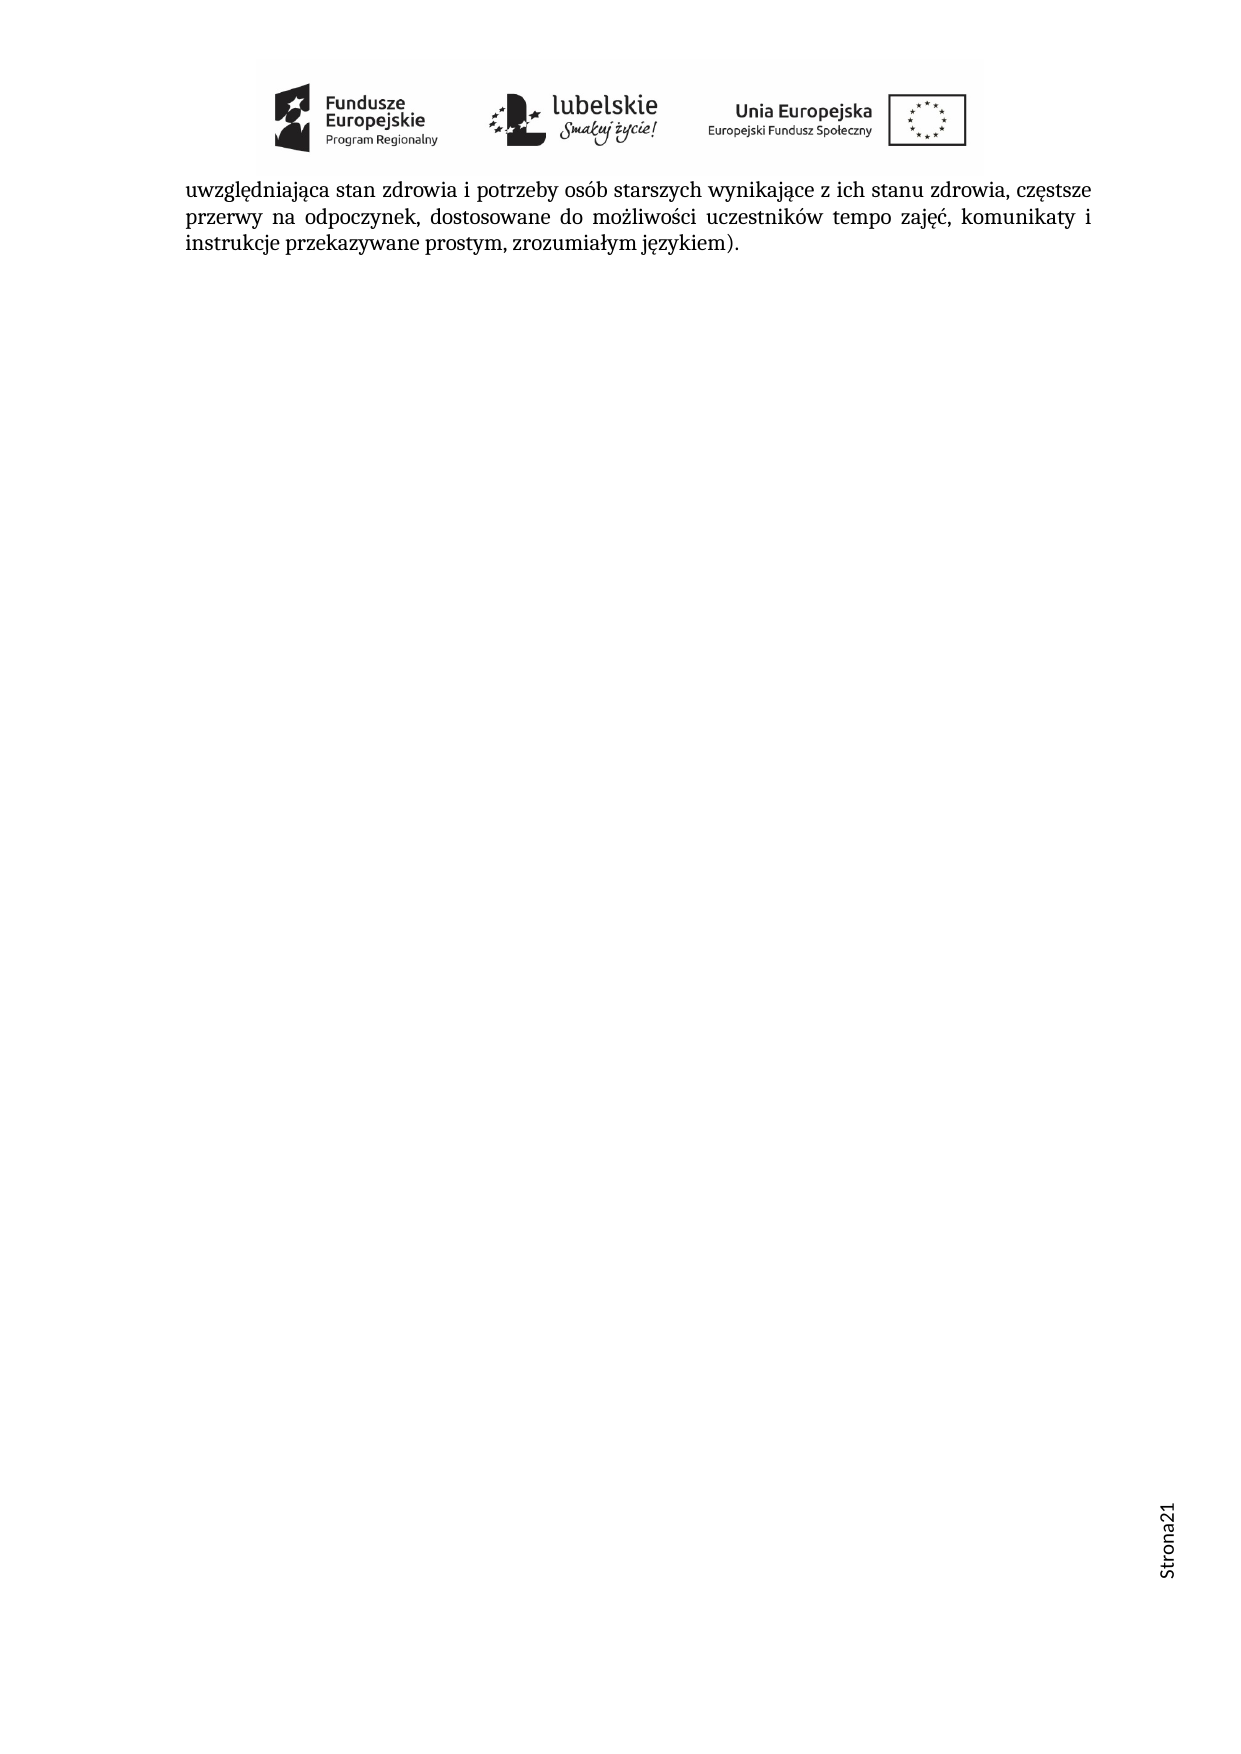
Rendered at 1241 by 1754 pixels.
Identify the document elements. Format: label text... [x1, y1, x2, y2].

picture [256, 59, 984, 176]
